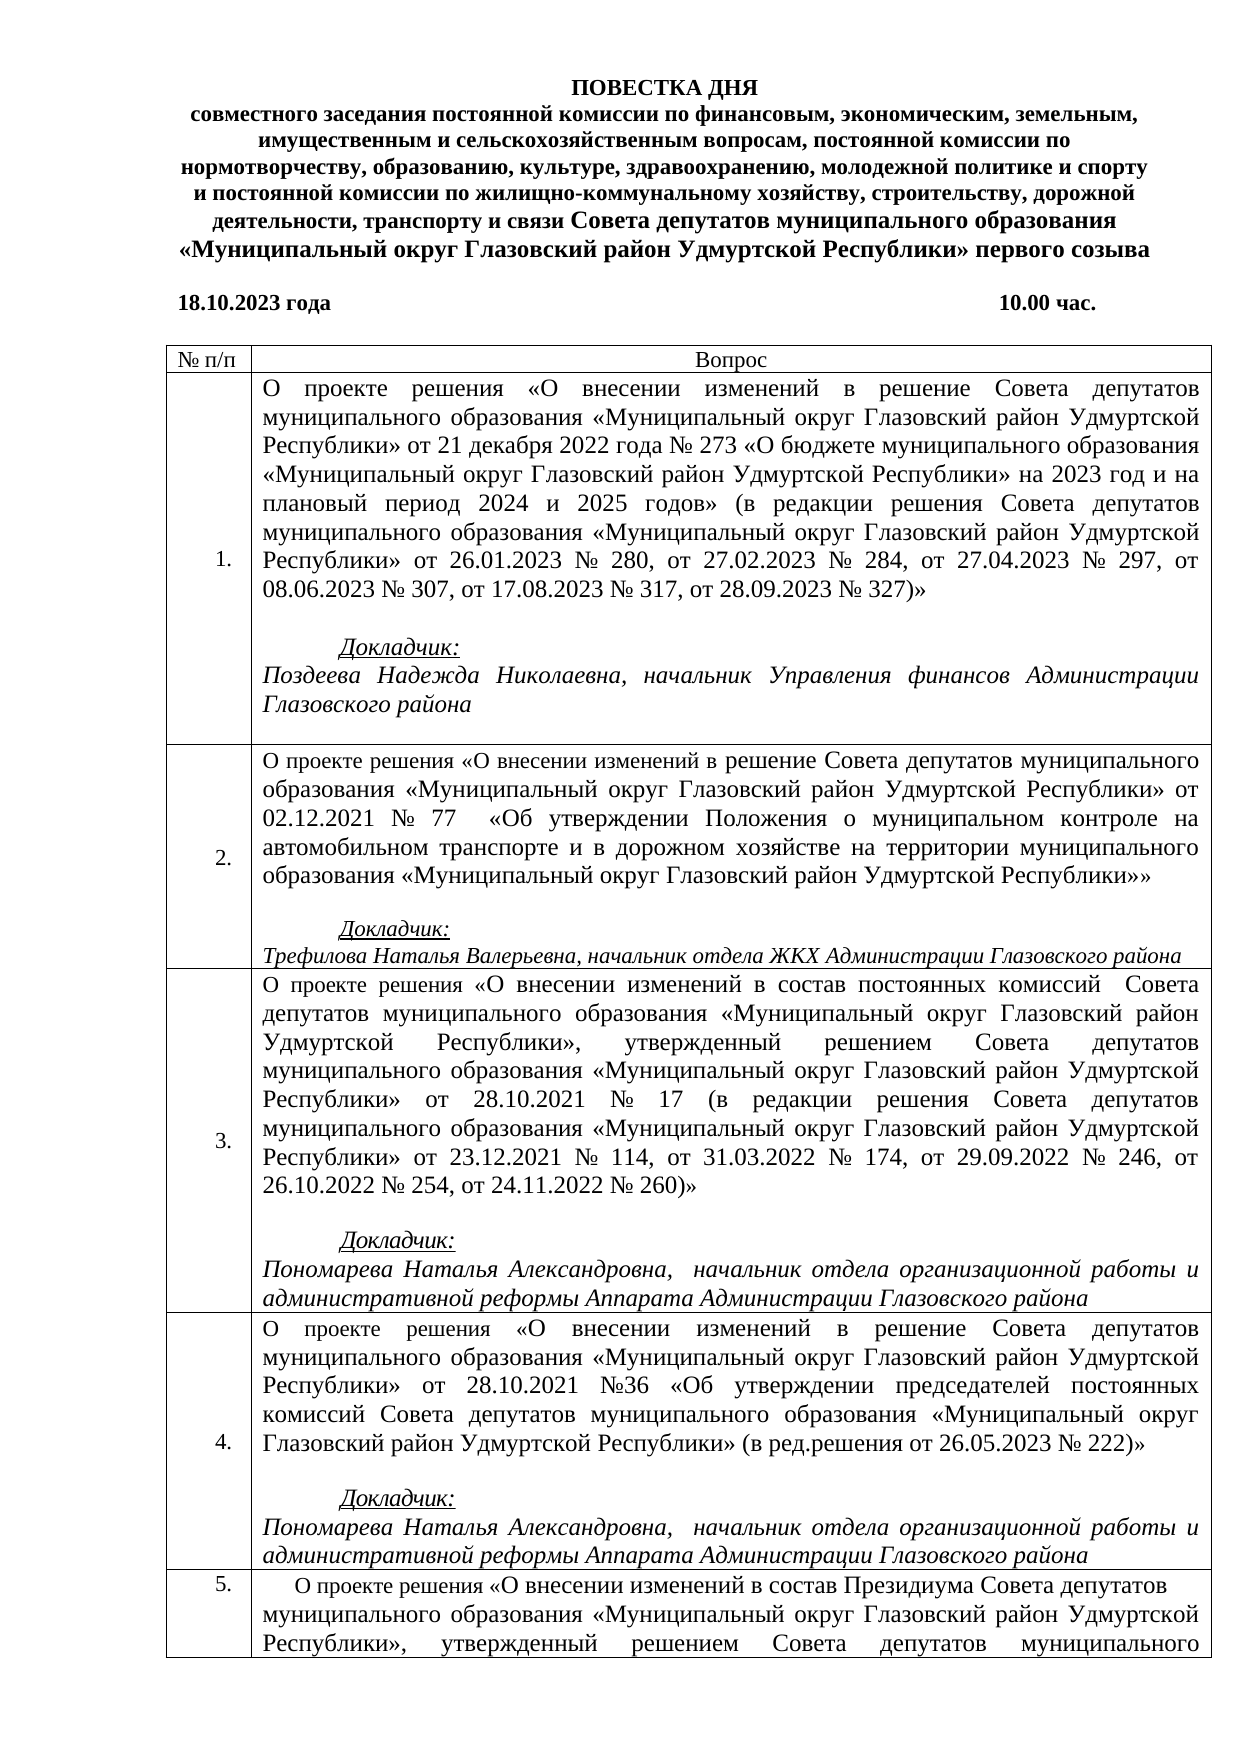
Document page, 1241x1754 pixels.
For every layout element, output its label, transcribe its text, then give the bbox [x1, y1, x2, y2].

table_cell [167, 969, 251, 1312]
table_cell О проекте решения «О внесении изменений в состав постоянных комиссий Совета депутатов муниципального образования «Муниципальный округ Глазовский район Удмуртской Республики», утвержденный решением Совета депутатов муниципального образования «Муниципальный округ Глазовский район Удмуртской Республики» от 28.10.2021 № 17 (в редакции решения Совета депутатов муниципального образования «Муниципальный округ Глазовский район Удмуртской Республики» от 23.12.2021 № 114, от 31.03.2022 № 174, от 29.09.2022 № 246, от 26.10.2022 № 254, от 24.11.2022 № 260)» Докладчик: Пономарева Наталья Александровна, начальник отдела организационной работы и административной реформы Аппарата Администрации Глазовского района [252, 969, 1211, 1312]
table_header Вопрос [252, 346, 1211, 372]
table_cell [167, 1313, 251, 1569]
table_cell [167, 373, 251, 744]
table_cell [167, 1570, 251, 1657]
title ПОВЕСТКА ДНЯ [177, 74, 1152, 100]
table_cell О проекте решения «О внесении изменений в решение Совета депутатов муниципального образования «Муниципальный округ Глазовский район Удмуртской Республики» от 28.10.2021 №36 «Об утверждении председателей постоянных комиссий Совета депутатов муниципального образования «Муниципальный округ Глазовский район Удмуртской Республики» (в ред.решения от 26.05.2023 № 222)» Докладчик: Пономарева Наталья Александровна, начальник отдела организационной работы и административной реформы Аппарата Администрации Глазовского района [252, 1313, 1211, 1569]
text совместного заседания постоянной комиссии по финансовым, экономическим, земельным, имущественным и сельскохозяйственным вопросам, постоянной комиссии по нормотворчеству, образованию, культуре, здравоохранению, молодежной политике и спорту и постоянной комиссии по жилищно-коммунальному хозяйству, строительству, дорожной деятельности, транспорту и связи Совета депутатов муниципального образования [177, 100, 1152, 234]
table_header № п/п [167, 346, 251, 372]
table_cell О проекте решения «О внесении изменений в решение Совета депутатов муниципального образования «Муниципальный округ Глазовский район Удмуртской Республики» от 02.12.2021 № 77 «Об утверждении Положения о муниципальном контроле на автомобильном транспорте и в дорожном хозяйстве на территории муниципального образования «Муниципальный округ Глазовский район Удмуртской Республики»» Докладчик: Трефилова Наталья Валерьевна, начальник отдела ЖКХ Администрации Глазовского района [252, 745, 1211, 968]
table_cell О проекте решения «О внесении изменений в решение Совета депутатов муниципального образования «Муниципальный округ Глазовский район Удмуртской Республики» от 21 декабря 2022 года № 273 «О бюджете муниципального образования «Муниципальный округ Глазовский район Удмуртской Республики» на 2023 год и на плановый период 2024 и 2025 годов» (в редакции решения Совета депутатов муниципального образования «Муниципальный округ Глазовский район Удмуртской Республики» от 26.01.2023 № 280, от 27.02.2023 № 284, от 27.04.2023 № 297, от 08.06.2023 № 307, от 17.08.2023 № 317, от 28.09.2023 № 327)» Докладчик: Поздеева Надежда Николаевна, начальник Управления финансов Администрации Глазовского района [252, 373, 1211, 744]
text «Муниципальный округ Глазовский район Удмуртской Республики» первого созыва [177, 234, 1152, 263]
text 18.10.2023 года 10.00 час. [177, 289, 1152, 316]
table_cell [252, 1570, 1211, 1657]
table_cell [167, 745, 251, 968]
